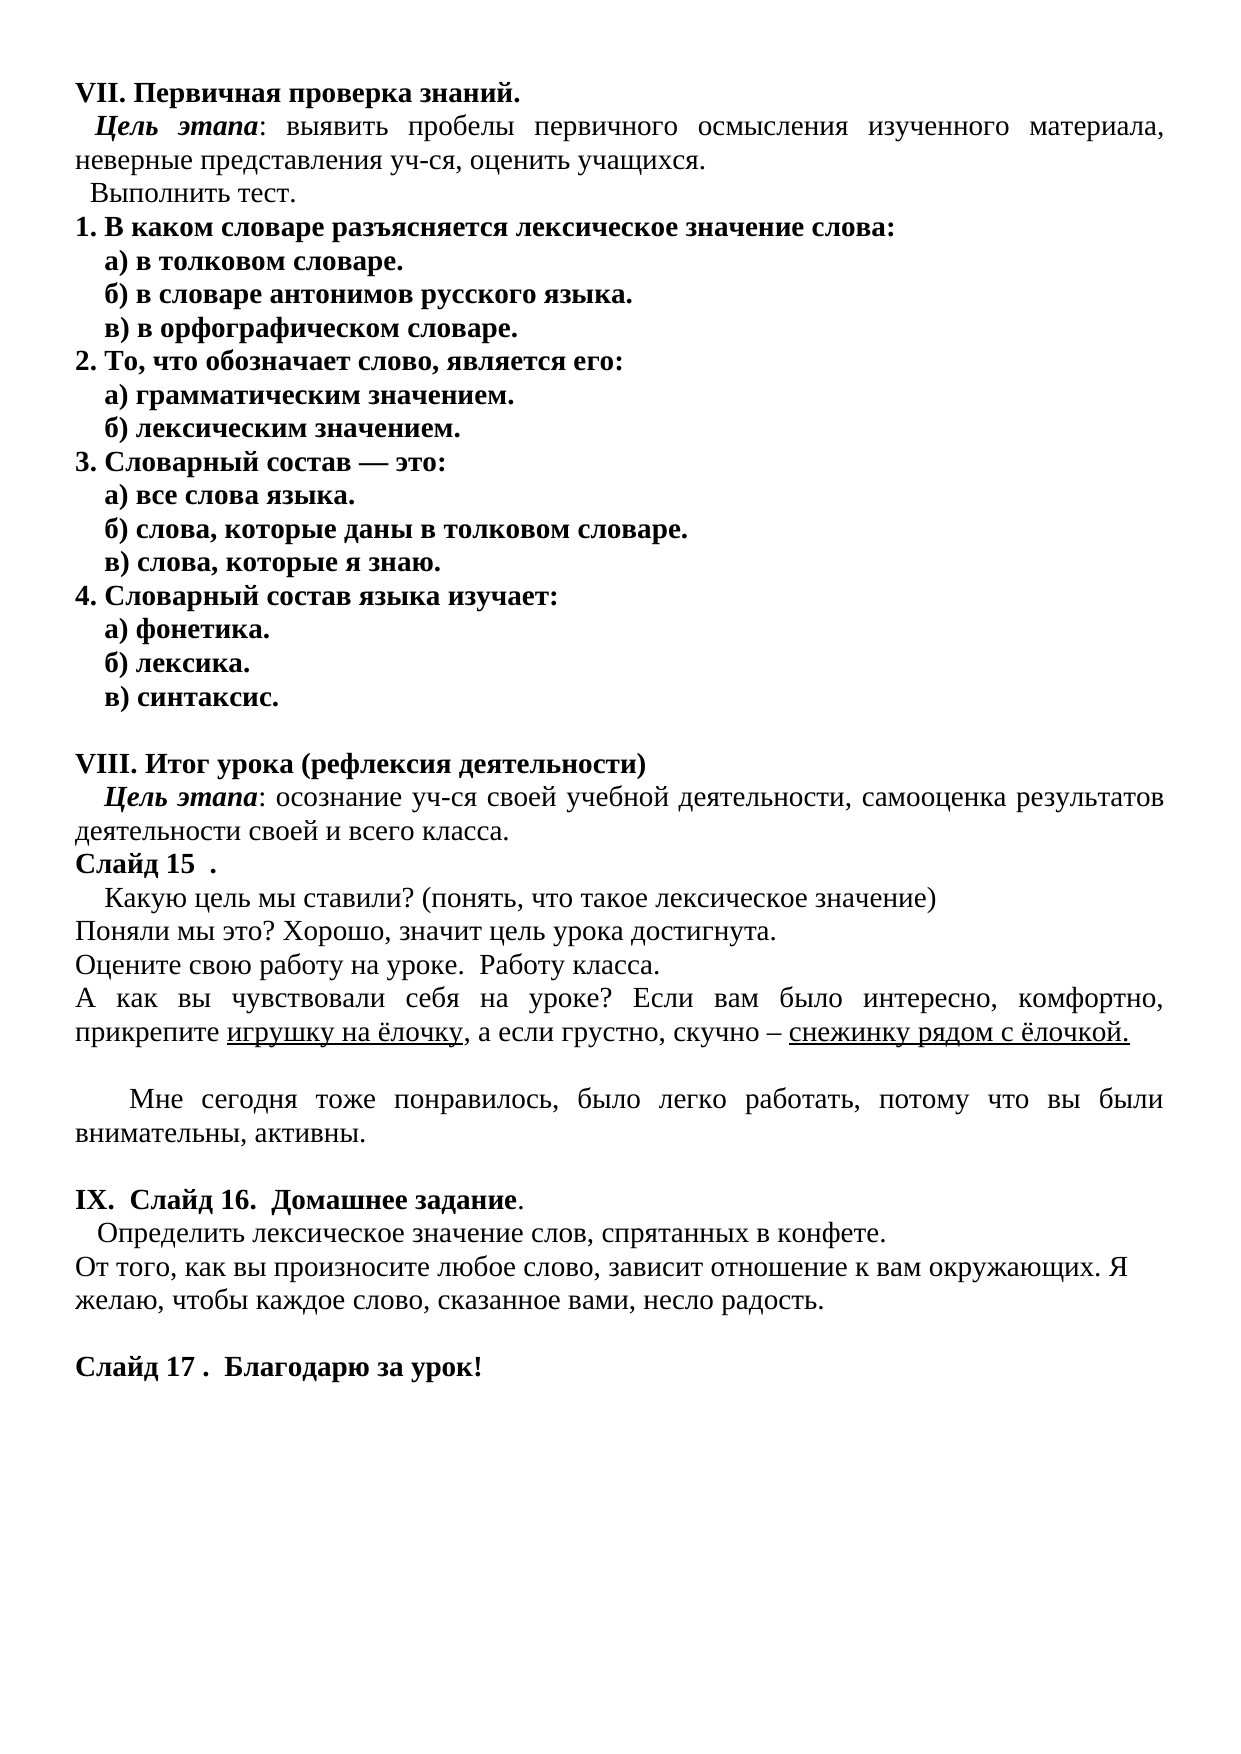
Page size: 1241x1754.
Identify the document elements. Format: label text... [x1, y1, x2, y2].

text VIII. Итог урока (рефлексия деятельности) [75, 746, 1165, 779]
text 3. Словарный состав — это: а) все слова языка. б) слова, которые даны в толковом словаре. в) слова, которые я знаю. [75, 444, 1165, 578]
text Оцените свою работу на уроке. Работу класса. [75, 947, 1165, 981]
text 1. В каком словаре разъясняется лексическое значение слова: а) в толковом словаре. б) в словаре антонимов русского языка. в) в орфографическом словаре. [75, 209, 1165, 343]
text Выполнить тест. [75, 176, 1165, 209]
text Цель этапа: выявить пробелы первичного осмысления изученного материала, неверные представления уч-ся, оценить учащихся. [75, 108, 1165, 176]
text Слайд 15 . [75, 846, 1165, 880]
text Поняли мы это? Хорошо, значит цель урока достигнута. [75, 913, 1165, 947]
text 4. Словарный состав языка изучает: а) фонетика. б) лексика. в) синтаксис. [75, 578, 1165, 712]
text 2. То, что обозначает слово, является его: а) грамматическим значением. б) лексическим значением. [75, 343, 1165, 444]
text VII. Первичная проверка знаний. [75, 75, 1165, 108]
text Какую цель мы ставили? (понять, что такое лексическое значение) [75, 880, 1165, 913]
text А как вы чувствовали себя на уроке? Если вам было интересно, комфортно, прикрепите игрушку на ёлочку, а если грустно, скучно – снежинку рядом с ёлочкой. [75, 981, 1165, 1048]
text Мне сегодня тоже понравилось, было легко работать, потому что вы были внимательны, активны. [75, 1081, 1165, 1148]
text Определить лексическое значение слов, спрятанных в конфете. [75, 1215, 1165, 1249]
text Слайд 17 . Благодарю за урок! [75, 1349, 1165, 1383]
text IX. Слайд 16. Домашнее задание. [75, 1182, 1165, 1215]
text Цель этапа: осознание уч-ся своей учебной деятельности, самооценка результатов деятельности своей и всего класса. [75, 779, 1165, 846]
text От того, как вы произносите любое слово, зависит отношение к вам окружающих. Я желаю, чтобы каждое слово, сказанное вами, несло радость. [75, 1249, 1165, 1316]
